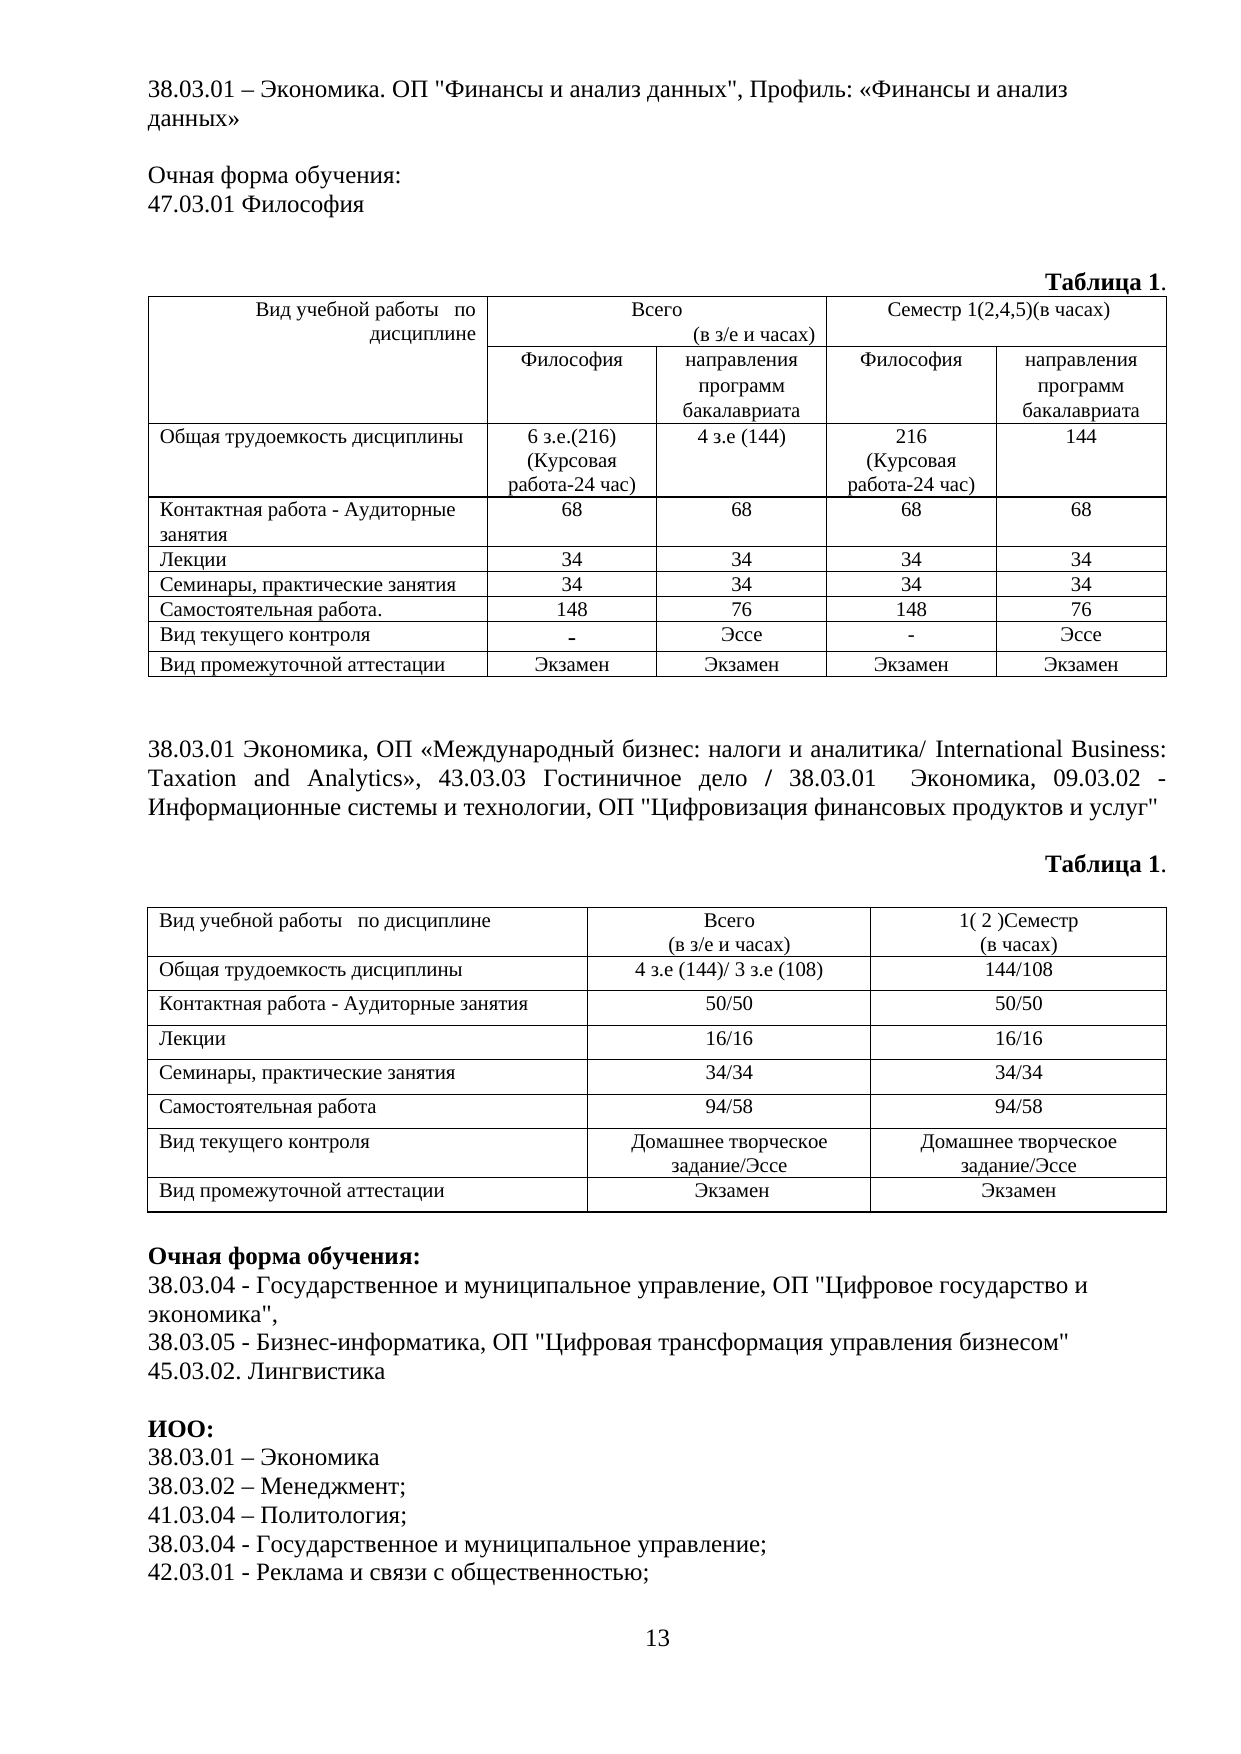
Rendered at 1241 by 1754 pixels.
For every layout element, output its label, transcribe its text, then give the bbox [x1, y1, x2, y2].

table_cell Общая трудоемкость дисциплины [148, 957, 587, 990]
table_header Всего (в з/е и часах) [488, 297, 826, 346]
table_cell Общая трудоемкость дисциплины [149, 424, 487, 496]
table_cell 4 з.е (144) [657, 424, 826, 496]
text Очная форма обучения: [148, 1241, 1167, 1270]
table_cell 6 з.е.(216) (Курсовая работа-24 час) [488, 424, 656, 496]
table_cell 34 [488, 572, 656, 596]
table_cell 148 [827, 597, 996, 621]
table_cell 16/16 [871, 1026, 1166, 1059]
table_cell Экзамен [871, 1178, 1166, 1211]
table_cell 34 [657, 547, 826, 571]
text ИОО: [148, 1414, 1167, 1442]
table_cell 144 [997, 424, 1166, 496]
table_cell Философия [827, 347, 996, 423]
text 47.03.01 Философия [148, 189, 1167, 218]
table_cell 34/34 [871, 1060, 1166, 1093]
table_cell Домашнее творческое задание/Эссе [871, 1129, 1166, 1177]
table_cell 76 [657, 597, 826, 621]
text 41.03.04 – Политология; [148, 1500, 1167, 1529]
table_cell 216 (Курсовая работа-24 час) [827, 424, 996, 496]
table_cell 76 [997, 597, 1166, 621]
table_header Вид учебной работы по дисциплине [148, 908, 587, 956]
table_cell Экзамен [657, 652, 826, 676]
table_cell 50/50 [871, 991, 1166, 1025]
text 38.03.01 – Экономика. ОП "Финансы и анализ данных", Профиль: «Финансы и анализ данных» [148, 74, 1167, 131]
table_cell Экзамен [997, 652, 1166, 676]
table_cell 34/34 [588, 1060, 870, 1093]
text Таблица 1. [148, 849, 1167, 878]
text 38.03.04 - Государственное и муниципальное управление, ОП "Цифровое государство и экономика", [148, 1270, 1167, 1327]
text Таблица 1. [148, 267, 1167, 296]
table_cell - [488, 622, 656, 651]
table_cell Вид текущего контроля [149, 622, 487, 651]
table_cell Экзамен [827, 652, 996, 676]
table_cell 34 [827, 547, 996, 571]
text 38.03.01 – Экономика [148, 1442, 1167, 1471]
table_cell Домашнее творческое задание/Эссе [588, 1129, 870, 1177]
table_cell 94/58 [588, 1095, 870, 1128]
table_cell Философия [488, 347, 656, 423]
table_cell Вид текущего контроля [148, 1129, 587, 1177]
table_cell 34 [997, 572, 1166, 596]
table_cell 68 [657, 498, 826, 546]
table_cell Семинары, практические занятия [148, 1060, 587, 1093]
table_cell Вид промежуточной аттестации [149, 652, 487, 676]
table_cell 34 [827, 572, 996, 596]
text Очная форма обучения: [148, 160, 1167, 189]
text 38.03.05 - Бизнес-информатика, ОП "Цифровая трансформация управления бизнесом" [148, 1327, 1167, 1356]
table_cell Контактная работа - Аудиторные занятия [149, 498, 487, 546]
table_header Всего (в з/е и часах) [588, 908, 870, 956]
table_cell 144/108 [871, 957, 1166, 990]
text 38.03.02 – Менеджмент; [148, 1471, 1167, 1500]
table_header Вид учебной работы по дисциплине [149, 297, 487, 423]
table_cell 34 [488, 547, 656, 571]
table_cell направления программ бакалавриата [657, 347, 826, 423]
table_cell Самостоятельная работа. [149, 597, 487, 621]
table_cell 34 [657, 572, 826, 596]
table_cell 68 [488, 498, 656, 546]
table_cell 4 з.е (144)/ 3 з.е (108) [588, 957, 870, 990]
table_cell Экзамен [488, 652, 656, 676]
table_cell Семинары, практические занятия [149, 572, 487, 596]
table_cell Лекции [149, 547, 487, 571]
table_cell 68 [827, 498, 996, 546]
table_cell Вид промежуточной аттестации [148, 1178, 587, 1211]
text 45.03.02. Лингвистика [148, 1356, 1167, 1385]
table_cell 50/50 [588, 991, 870, 1025]
table_header 1( 2 )Семестр (в часах) [871, 908, 1166, 956]
table_cell 148 [488, 597, 656, 621]
table_cell Эссе [997, 622, 1166, 651]
table_cell Экзамен [588, 1178, 870, 1211]
table_cell Эссе [657, 622, 826, 651]
table_cell 68 [997, 498, 1166, 546]
table_cell 34 [997, 547, 1166, 571]
table_cell Самостоятельная работа [148, 1095, 587, 1128]
table_cell Лекции [148, 1026, 587, 1059]
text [148, 1529, 1167, 1557]
table_cell 94/58 [871, 1095, 1166, 1128]
table_cell - [827, 622, 996, 651]
table_cell направления программ бакалавриата [997, 347, 1166, 423]
table_cell Контактная работа - Аудиторные занятия [148, 991, 587, 1025]
table_cell 16/16 [588, 1026, 870, 1059]
text 38.03.01 Экономика, ОП «Международный бизнес: налоги и аналитика/ International Business: Taxation and Analytics», 43.03.03 Гостиничное дело / 38.03.01 Экономика, 09.03.02 - Информационные системы и технологии, ОП "Цифровизация финансовых продуктов и услуг" [148, 734, 1167, 821]
text 42.03.01 - Реклама и связи с общественностью; [148, 1557, 1167, 1586]
table_header Семестр 1(2,4,5)(в часах) [827, 297, 1166, 346]
